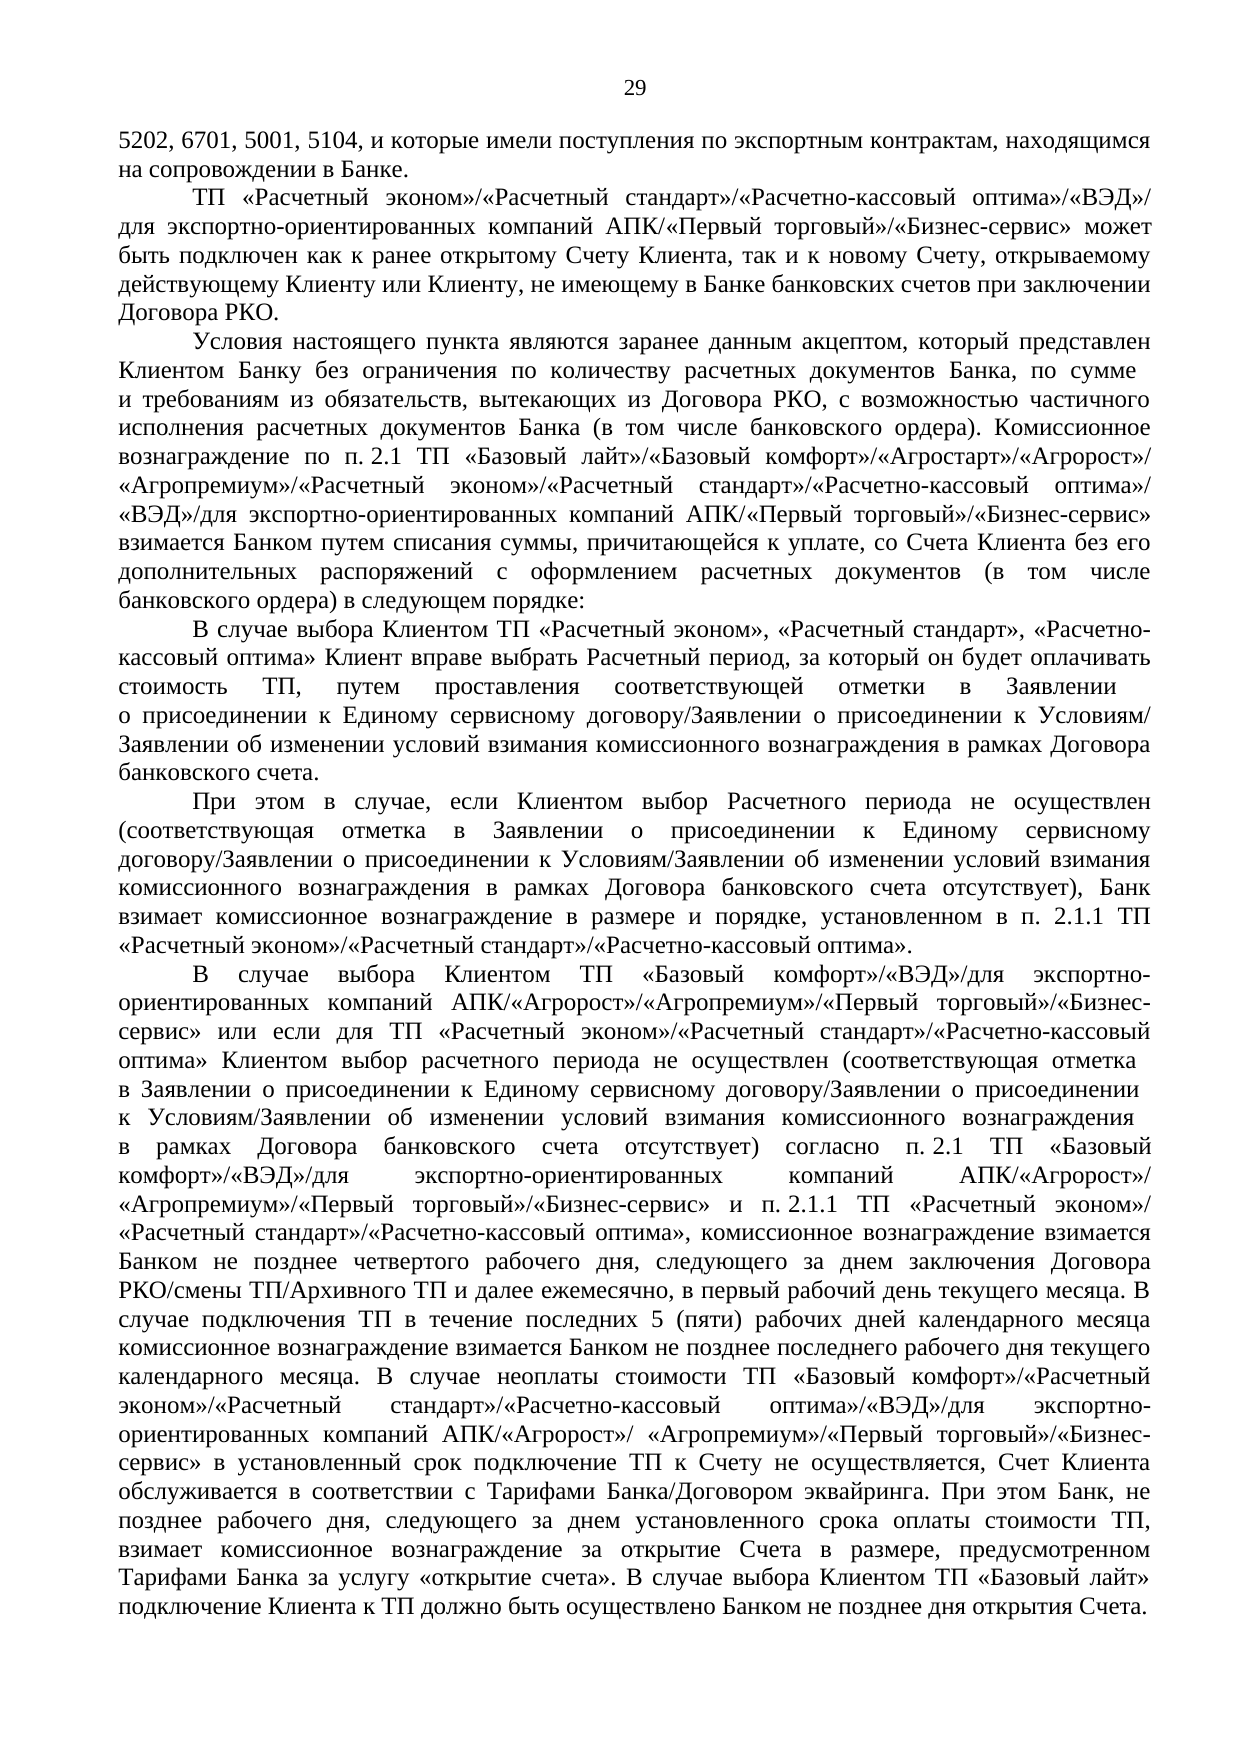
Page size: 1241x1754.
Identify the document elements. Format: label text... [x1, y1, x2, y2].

text При этом в случае, если Клиентом выбор Расчетного периода не осуществлен (соответствующая отметка в Заявлении о присоединении к Единому сервисному договору/Заявлении о присоединении к Условиям/Заявлении об изменении условий взимания комиссионного вознаграждения в рамках Договора банковского счета отсутствует), Банк взимает комиссионное вознаграждение в размере и порядке, установленном в п. 2.1.1 ТП «Расчетный эконом»/«Расчетный стандарт»/«Расчетно-кассовый оптима». [118, 786, 1152, 959]
text В случае выбора Клиентом ТП «Базовый комфорт»/«ВЭД»/для экспортно-ориентированных компаний АПК/«Агророст»/«Агропремиум»/«Первый торговый»/«Бизнес-сервис» или если для ТП «Расчетный эконом»/«Расчетный стандарт»/«Расчетно-кассовый оптима» Клиентом выбор расчетного периода не осуществлен (соответствующая отметка в Заявлении о присоединении к Единому сервисному договору/Заявлении о присоединении к Условиям/Заявлении об изменении условий взимания комиссионного вознаграждения в рамках Договора банковского счета отсутствует) согласно п. 2.1 ТП «Базовый комфорт»/«ВЭД»/для экспортно-ориентированных компаний АПК/«Агророст»/ «Агропремиум»/«Первый торговый»/«Бизнес-сервис» и п. 2.1.1 ТП «Расчетный эконом»/ «Расчетный стандарт»/«Расчетно-кассовый оптима», комиссионное вознаграждение взимается Банком не позднее четвертого рабочего дня, следующего за днем заключения Договора РКО/смены ТП/Архивного ТП и далее ежемесячно, в первый рабочий день текущего месяца. В случае подключения ТП в течение последних 5 (пяти) рабочих дней календарного месяца комиссионное вознаграждение взимается Банком не позднее последнего рабочего дня текущего календарного месяца. В случае неоплаты стоимости ТП «Базовый комфорт»/«Расчетный эконом»/«Расчетный стандарт»/«Расчетно-кассовый оптима»/«ВЭД»/для экспортно-ориентированных компаний АПК/«Агророст»/ «Агропремиум»/«Первый торговый»/«Бизнес-сервис» в установленный срок подключение ТП к Счету не осуществляется, Счет Клиента обслуживается в соответствии с Тарифами Банка/Договором эквайринга. При этом Банк, не позднее рабочего дня, следующего за днем установленного срока оплаты стоимости ТП, взимает комиссионное вознаграждение за открытие Счета в размере, предусмотренном Тарифами Банка за услугу «открытие счета». В случае выбора Клиентом ТП «Базовый лайт» подключение Клиента к ТП должно быть осуществлено Банком не позднее дня открытия Счета. [118, 959, 1152, 1620]
text В случае выбора Клиентом ТП «Расчетный эконом», «Расчетный стандарт», «Расчетно-кассовый оптима» Клиент вправе выбрать Расчетный период, за который он будет оплачивать стоимость ТП, путем проставления соответствующей отметки в Заявлении о присоединении к Единому сервисному договору/Заявлении о присоединении к Условиям/ Заявлении об изменении условий взимания комиссионного вознаграждения в рамках Договора банковского счета. [118, 614, 1152, 786]
text ТП «Расчетный эконом»/«Расчетный стандарт»/«Расчетно-кассовый оптима»/«ВЭД»/ для экспортно-ориентированных компаний АПК/«Первый торговый»/«Бизнес-сервис» может быть подключен как к ранее открытому Счету Клиента, так и к новому Счету, открываемому действующему Клиенту или Клиенту, не имеющему в Банке банковских счетов при заключении Договора РКО. [118, 182, 1152, 326]
text Условия настоящего пункта являются заранее данным акцептом, который представлен Клиентом Банку без ограничения по количеству расчетных документов Банка, по сумме и требованиям из обязательств, вытекающих из Договора РКО, с возможностью частичного исполнения расчетных документов Банка (в том числе банковского ордера). Комиссионное вознаграждение по п. 2.1 ТП «Базовый лайт»/«Базовый комфорт»/«Агростарт»/«Агророст»/ «Агропремиум»/«Расчетный эконом»/«Расчетный стандарт»/«Расчетно-кассовый оптима»/ «ВЭД»/для экспортно-ориентированных компаний АПК/«Первый торговый»/«Бизнес-сервис» взимается Банком путем списания суммы, причитающейся к уплате, со Счета Клиента без его дополнительных распоряжений с оформлением расчетных документов (в том числе банковского ордера) в следующем порядке: [118, 326, 1152, 614]
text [118, 125, 1152, 182]
